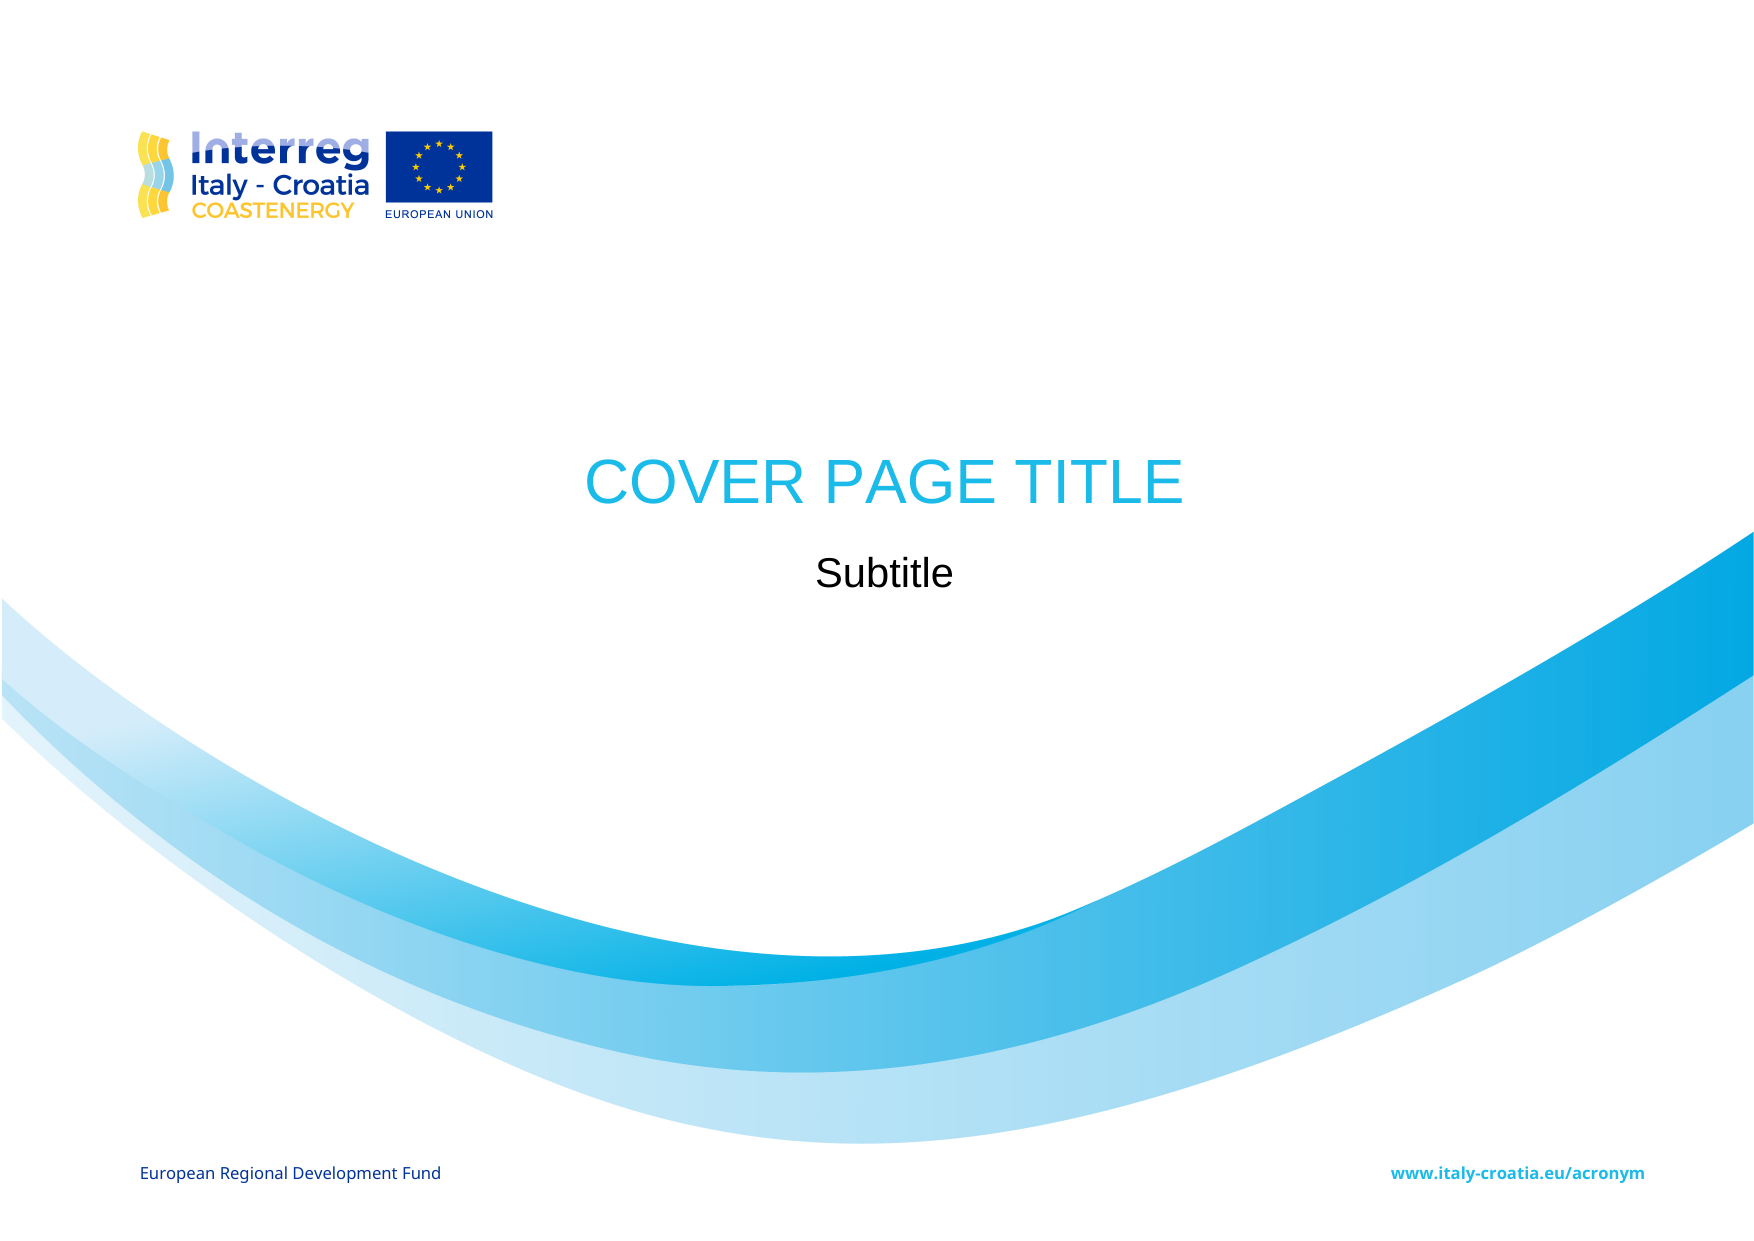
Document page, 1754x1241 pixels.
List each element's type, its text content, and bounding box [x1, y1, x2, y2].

picture [0, 0, 1754, 1240]
text COVER PAGE TITLE [154, 280, 1614, 517]
text Subtitle [154, 549, 1614, 597]
